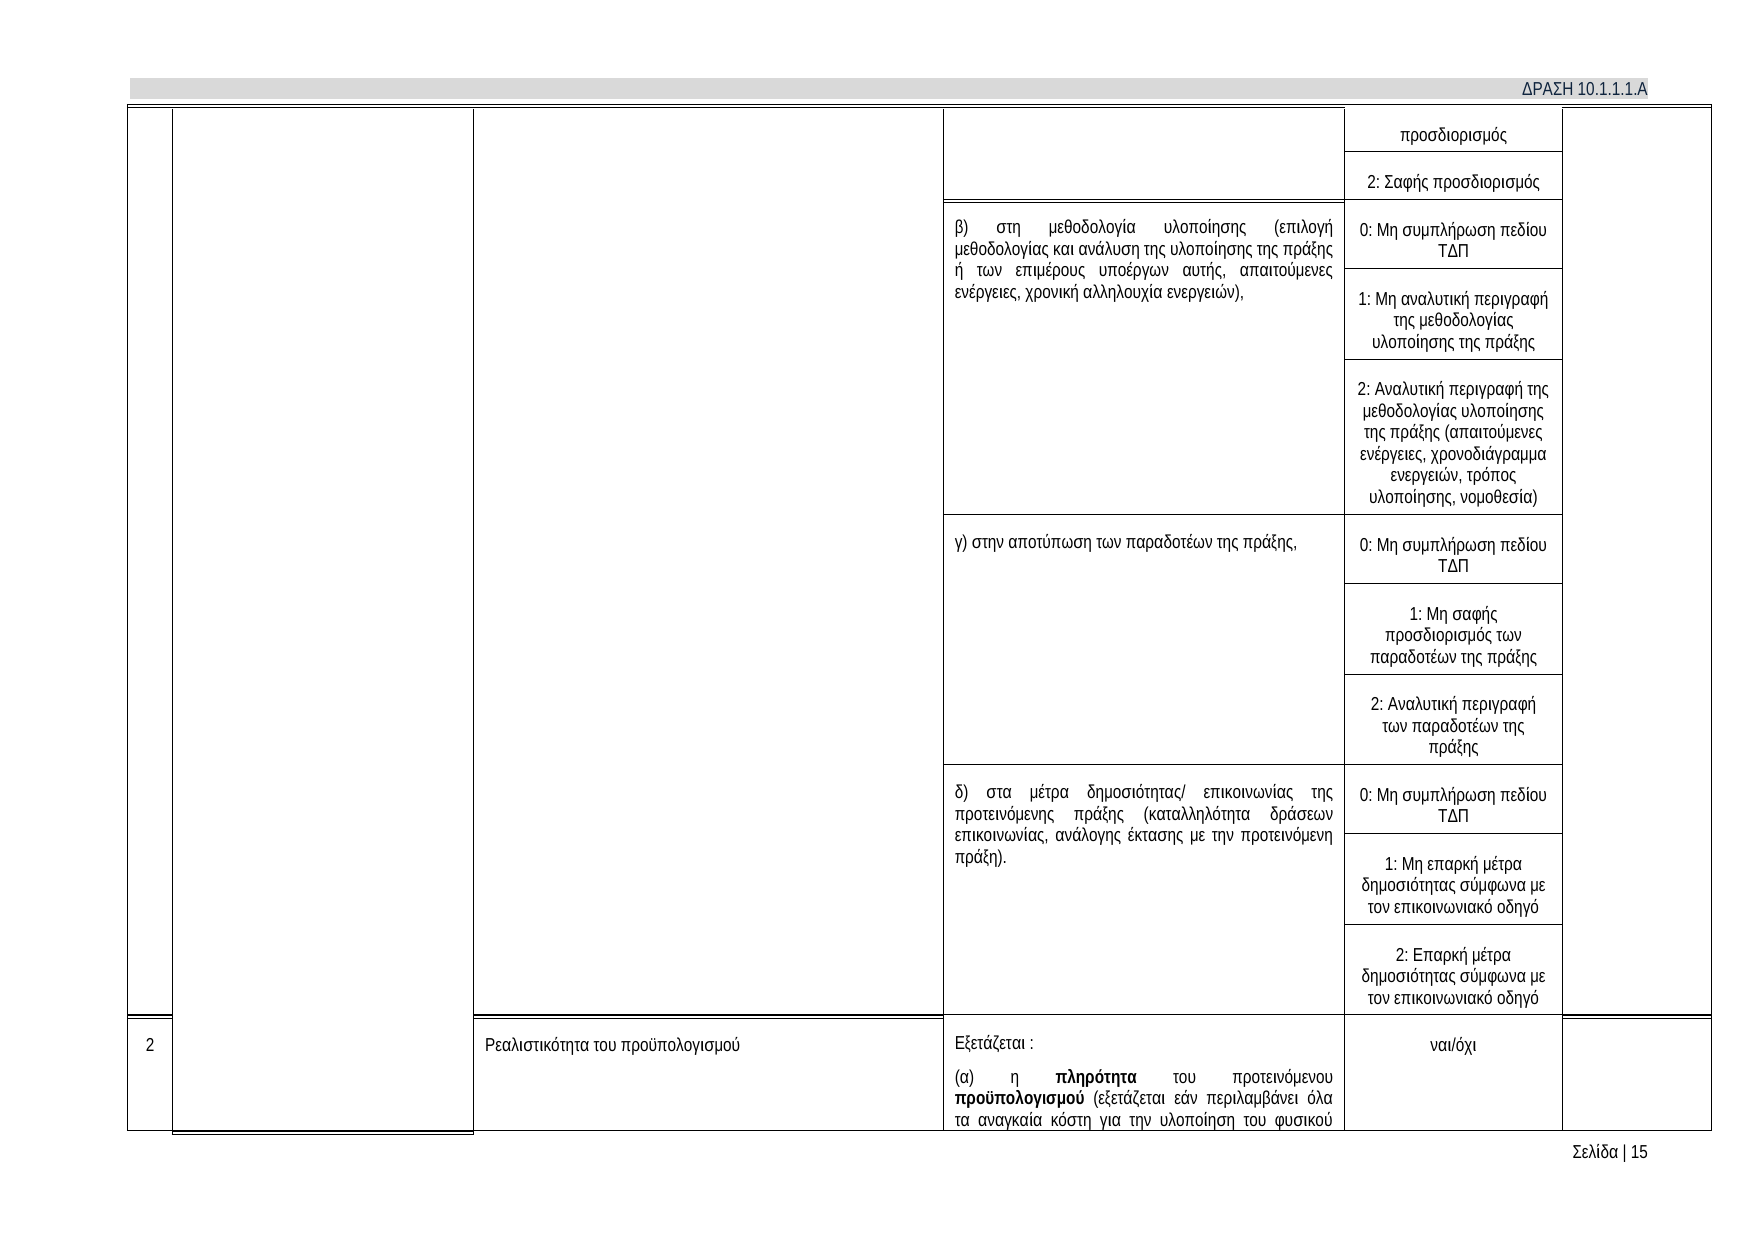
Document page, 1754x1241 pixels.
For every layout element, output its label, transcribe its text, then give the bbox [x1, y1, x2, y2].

table_cell 2: Αναλυτική περιγραφή της μεθοδολογίας υλοποίησης της πράξης (απαιτούμενες ενέργειες, χρονοδιάγραμμα ενεργειών, τρόπος υλοποίησης, νομοθεσία) [1345, 360, 1562, 514]
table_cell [944, 1015, 1344, 1130]
table_cell 2: Σαφής προσδιορισμός [1345, 152, 1562, 199]
table_cell γ) στην αποτύπωση των παραδοτέων της πράξης, [944, 515, 1344, 764]
table_cell β) στη μεθοδολογία υλοποίησης (επιλογή μεθοδολογίας και ανάλυση της υλοποίησης της πράξης ή των επιμέρους υποέργων αυτής, απαιτούμενες ενέργειες, χρονική αλληλουχία ενεργειών), [944, 203, 1344, 514]
table_cell [1563, 1019, 1711, 1130]
table_cell 2: Αναλυτική περιγραφή των παραδοτέων της πράξης [1345, 675, 1562, 764]
table_cell 0: Μη συμπλήρωση πεδίου ΤΔΠ [1345, 200, 1562, 268]
table_cell δ) στα μέτρα δημοσιότητας/ επικοινωνίας της προτεινόμενης πράξης (καταλληλότητα δράσεων επικοινωνίας, ανάλογης έκτασης με την προτεινόμενη πράξη). [944, 765, 1344, 1014]
table_cell 2 [128, 1019, 172, 1130]
table_cell 1: Μη σαφής προσδιορισμός των παραδοτέων της πράξης [1345, 584, 1562, 673]
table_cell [1345, 105, 1562, 151]
table_cell ναι/όχι [1345, 1015, 1562, 1130]
table_cell 0: Μη συμπλήρωση πεδίου ΤΔΠ [1345, 515, 1562, 583]
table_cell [474, 1019, 943, 1130]
table_cell 2: Επαρκή μέτρα δημοσιότητας σύμφωνα με τον επικοινωνιακό οδηγό [1345, 925, 1562, 1014]
table_cell 1: Μη επαρκή μέτρα δημοσιότητας σύμφωνα με τον επικοινωνιακό οδηγό [1345, 834, 1562, 924]
table_cell 1: Μη αναλυτική περιγραφή της μεθοδολογίας υλοποίησης της πράξης [1345, 269, 1562, 358]
table_cell 0: Μη συμπλήρωση πεδίου ΤΔΠ [1345, 765, 1562, 833]
